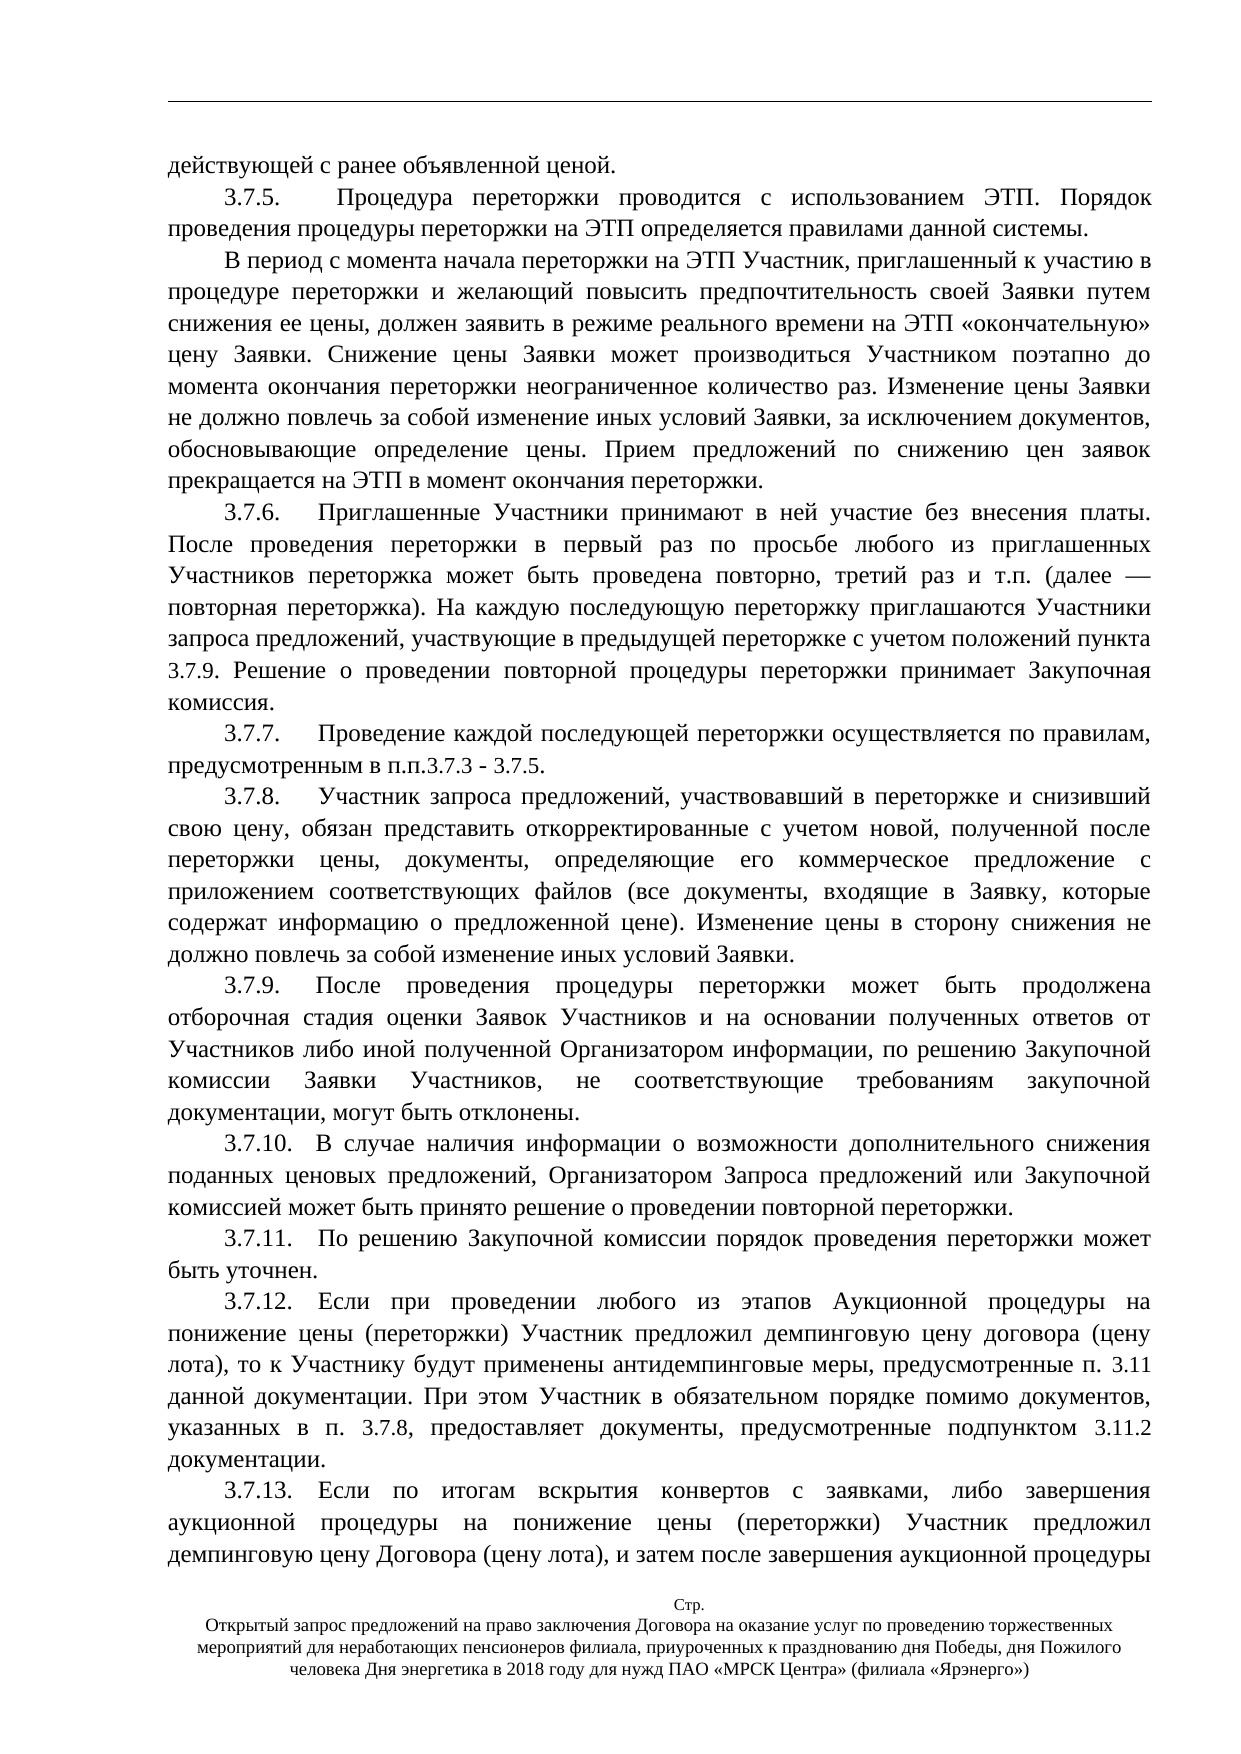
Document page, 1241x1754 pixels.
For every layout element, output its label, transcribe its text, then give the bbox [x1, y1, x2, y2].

text В период с момента начала переторжки на ЭТП Участник, приглашенный к участию в процедуре переторжки и желающий повысить предпочтительность своей Заявки путем снижения ее цены, должен заявить в режиме реального времени на ЭТП «окончательную» цену Заявки. Снижение цены Заявки может производиться Участником поэтапно до момента окончания переторжки неограниченное количество раз. Изменение цены Заявки не должно повлечь за собой изменение иных условий Заявки, за исключением документов, обосновывающие определение цены. Прием предложений по снижению цен заявок прекращается на ЭТП в момент окончания переторжки. [168, 245, 1152, 494]
list После проведения процедуры переторжки может быть продолжена отборочная стадия оценки Заявок Участников и на основании полученных ответов от Участников либо иной полученной Организатором информации, по решению Закупочной комиссии Заявки Участников, не соответствующие требованиям закупочной документации, могут быть отклонены. [168, 971, 1152, 1126]
list Процедура переторжки проводится с использованием ЭТП. Порядок проведения процедуры переторжки на ЭТП определяется правилами данной системы. [168, 182, 1152, 242]
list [168, 150, 1152, 179]
list Проведение каждой последующей переторжки осуществляется по правилам, предусмотренным в п.п.3.7.3 - 3.7.5. [168, 718, 1152, 778]
list Приглашенные Участники принимают в ней участие без внесения платы. После проведения переторжки в первый раз по просьбе любого из приглашенных Участников переторжка может быть проведена повторно, третий раз и т.п. (далее — повторная переторжка). На каждую последующую переторжку приглашаются Участники запроса предложений, участвующие в предыдущей переторжке с учетом положений пункта 3.7.9. Решение о проведении повторной процедуры переторжки принимает Закупочная комиссия. [168, 497, 1152, 715]
list По решению Закупочной комиссии порядок проведения переторжки может быть уточнен. [168, 1223, 1152, 1283]
list Если при проведении любого из этапов Аукционной процедуры на понижение цены (переторжки) Участник предложил демпинговую цену договора (цену лота), то к Участнику будут применены антидемпинговые меры, предусмотренные п. 3.11 данной документации. При этом Участник в обязательном порядке помимо документов, указанных в п. 3.7.8, предоставляет документы, предусмотренные подпунктом 3.11.2 документации. [168, 1286, 1152, 1473]
list В случае наличия информации о возможности дополнительного снижения поданных ценовых предложений, Организатором Запроса предложений или Закупочной комиссией может быть принято решение о проведении повторной переторжки. [168, 1128, 1152, 1220]
list Участник запроса предложений, участвовавший в переторжке и снизивший свою цену, обязан представить откорректированные с учетом новой, полученной после переторжки цены, документы, определяющие его коммерческое предложение с приложением соответствующих файлов (все документы, входящие в Заявку, которые содержат информацию о предложенной цене). Изменение цены в сторону снижения не должно повлечь за собой изменение иных условий Заявки. [168, 781, 1152, 968]
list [168, 1476, 1152, 1567]
